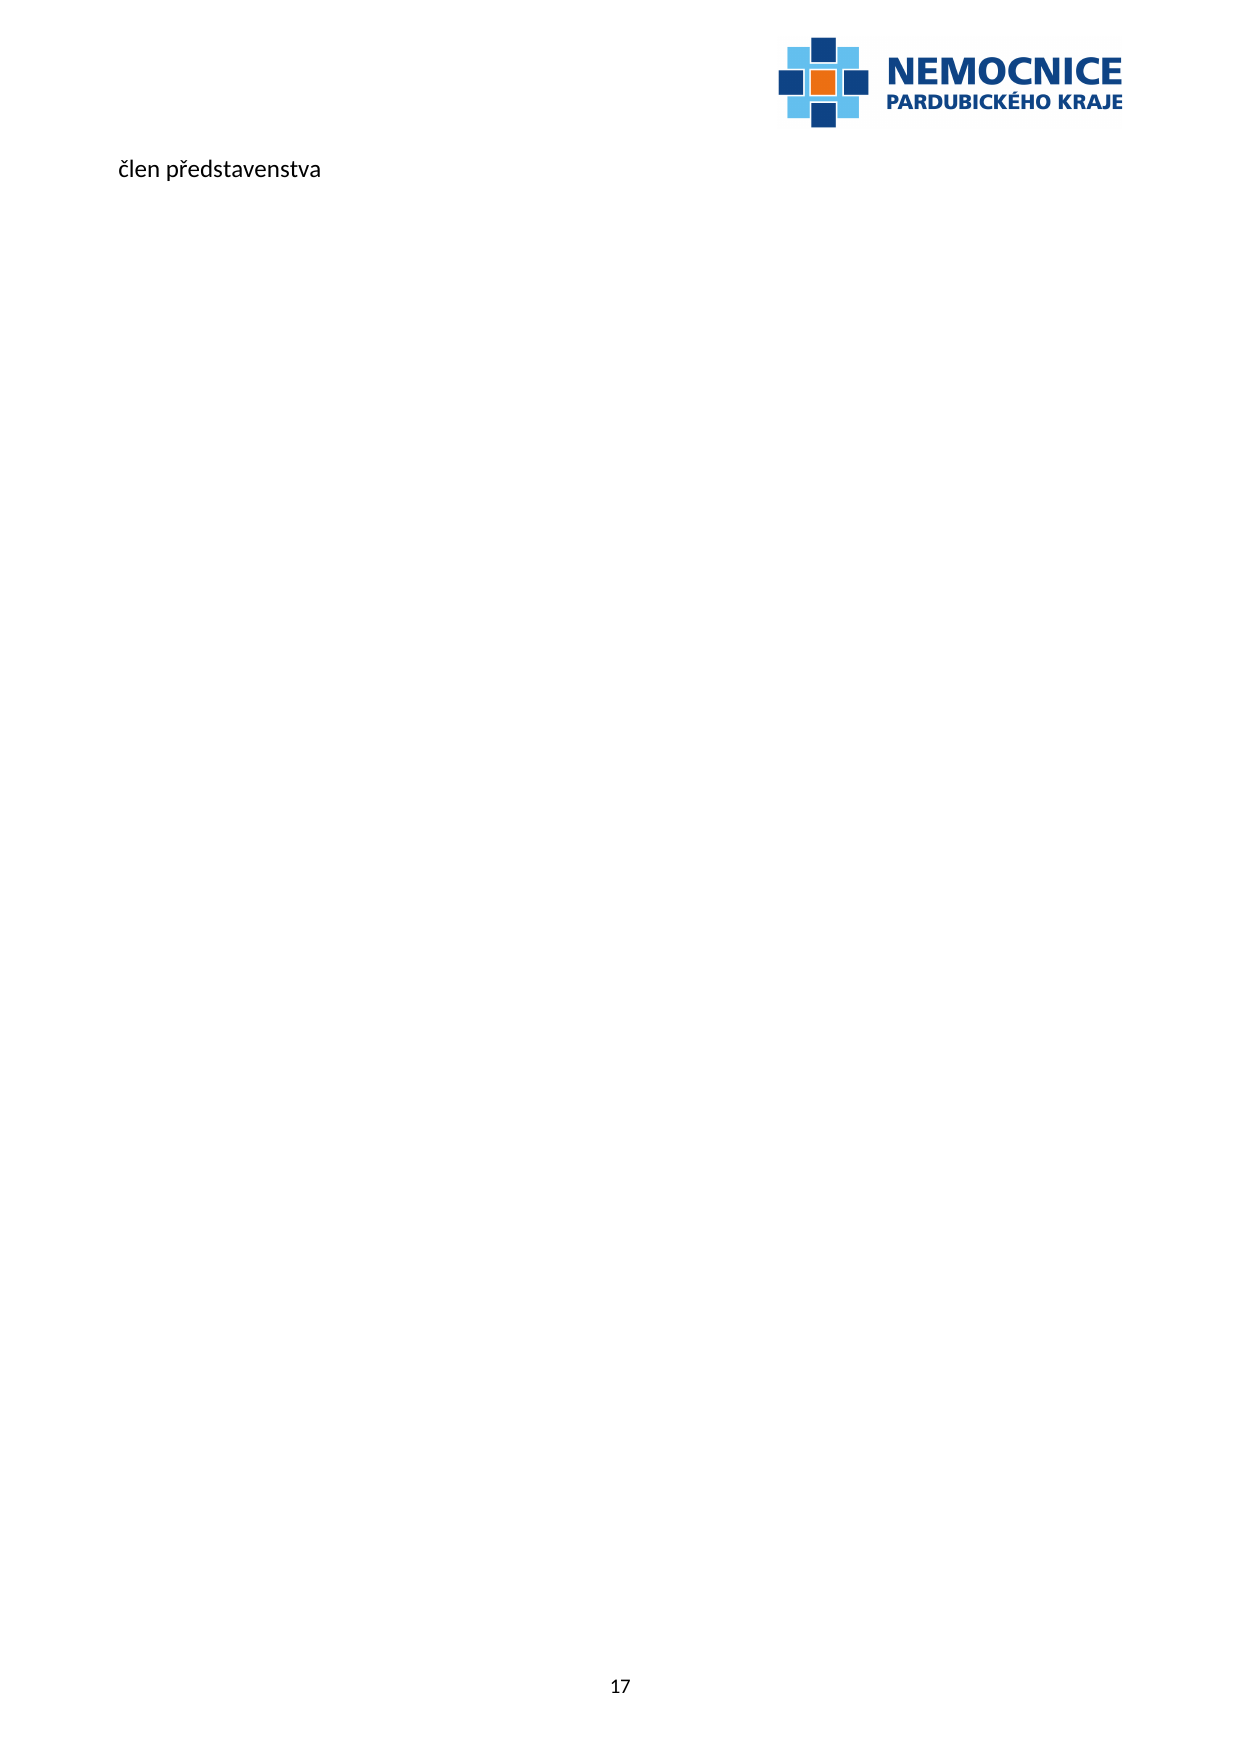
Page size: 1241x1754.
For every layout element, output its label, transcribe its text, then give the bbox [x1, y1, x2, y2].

picture [777, 36, 1123, 129]
text člen představenstva [118, 153, 1122, 184]
